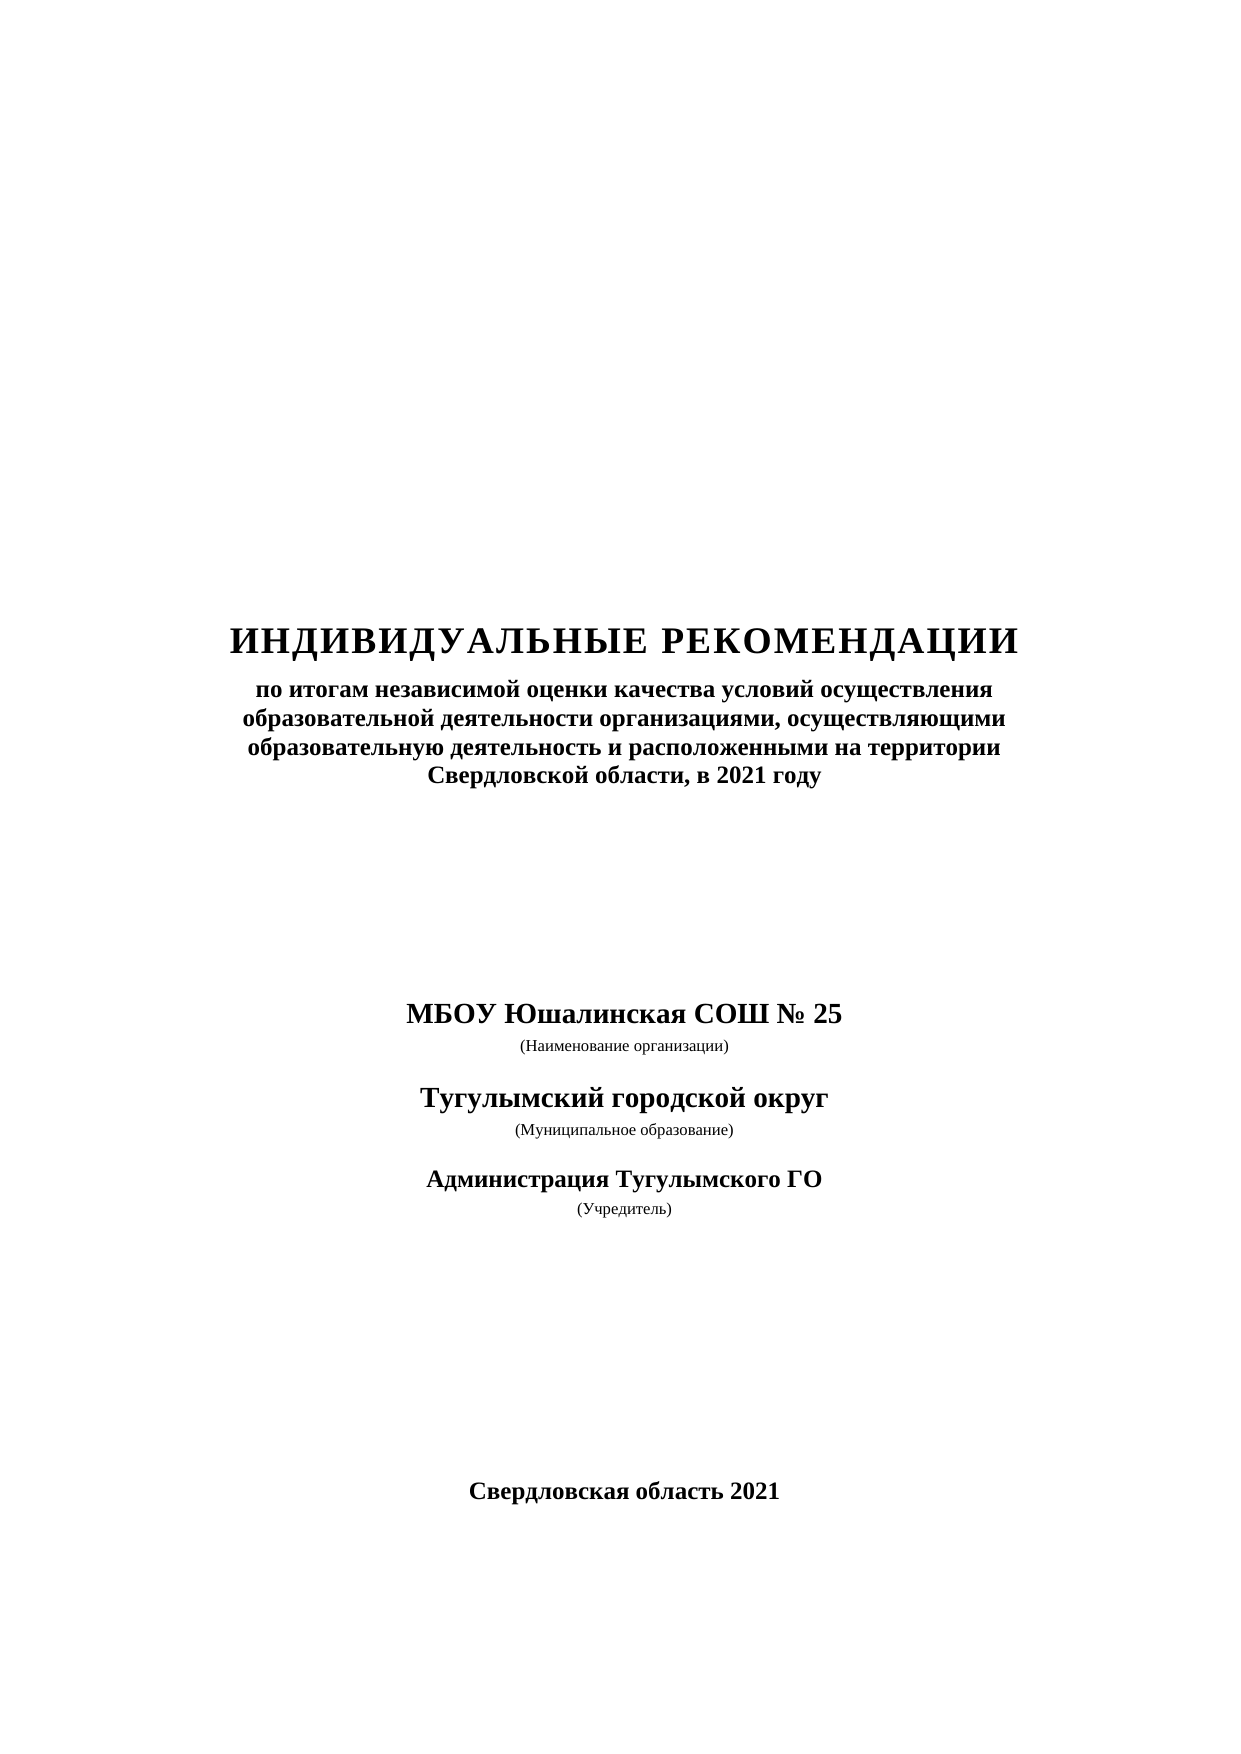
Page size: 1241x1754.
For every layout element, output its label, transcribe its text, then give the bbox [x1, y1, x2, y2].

text по итогам независимой оценки качества условий осуществления образовательной деятельности организациями, осуществляющими образовательную деятельность и расположенными на территории Свердловской области, в 2021 году [177, 674, 1071, 789]
text Администрация Тугулымского ГО [177, 1164, 1071, 1193]
text ИНДИВИДУАЛЬНЫЕ РЕКОМЕНДАЦИИ [177, 619, 1071, 662]
text МБОУ Юшалинская СОШ № 25 [177, 996, 1071, 1030]
text (Наименование организации) [177, 1036, 1071, 1055]
text Свердловская область 2021 [177, 1476, 1071, 1505]
text Тугулымский городской округ [177, 1080, 1071, 1114]
text (Муниципальное образование) [177, 1120, 1071, 1139]
text (Учредитель) [177, 1199, 1071, 1218]
